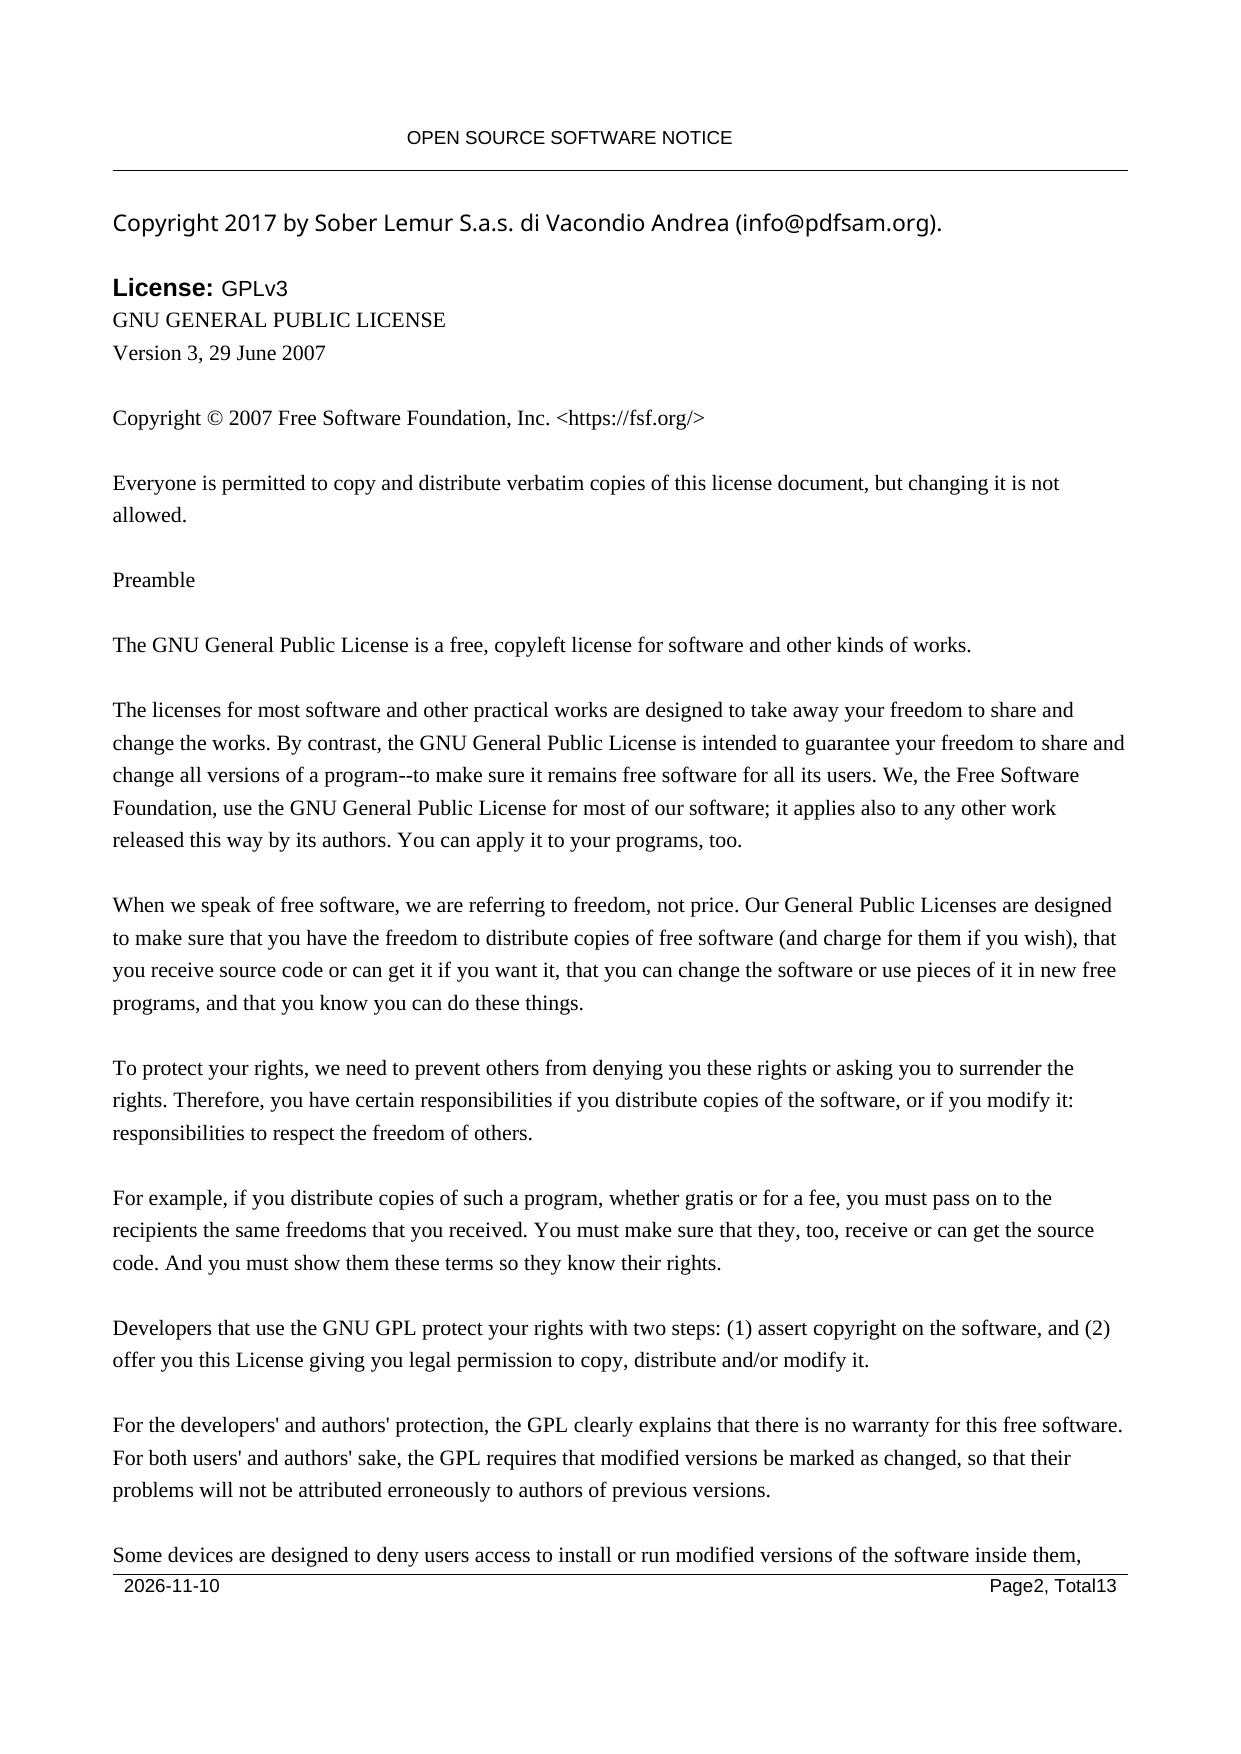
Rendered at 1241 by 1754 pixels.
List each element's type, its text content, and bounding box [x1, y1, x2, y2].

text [112, 304, 1128, 1571]
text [112, 206, 1128, 271]
text License: GPLv3 [112, 271, 1128, 304]
